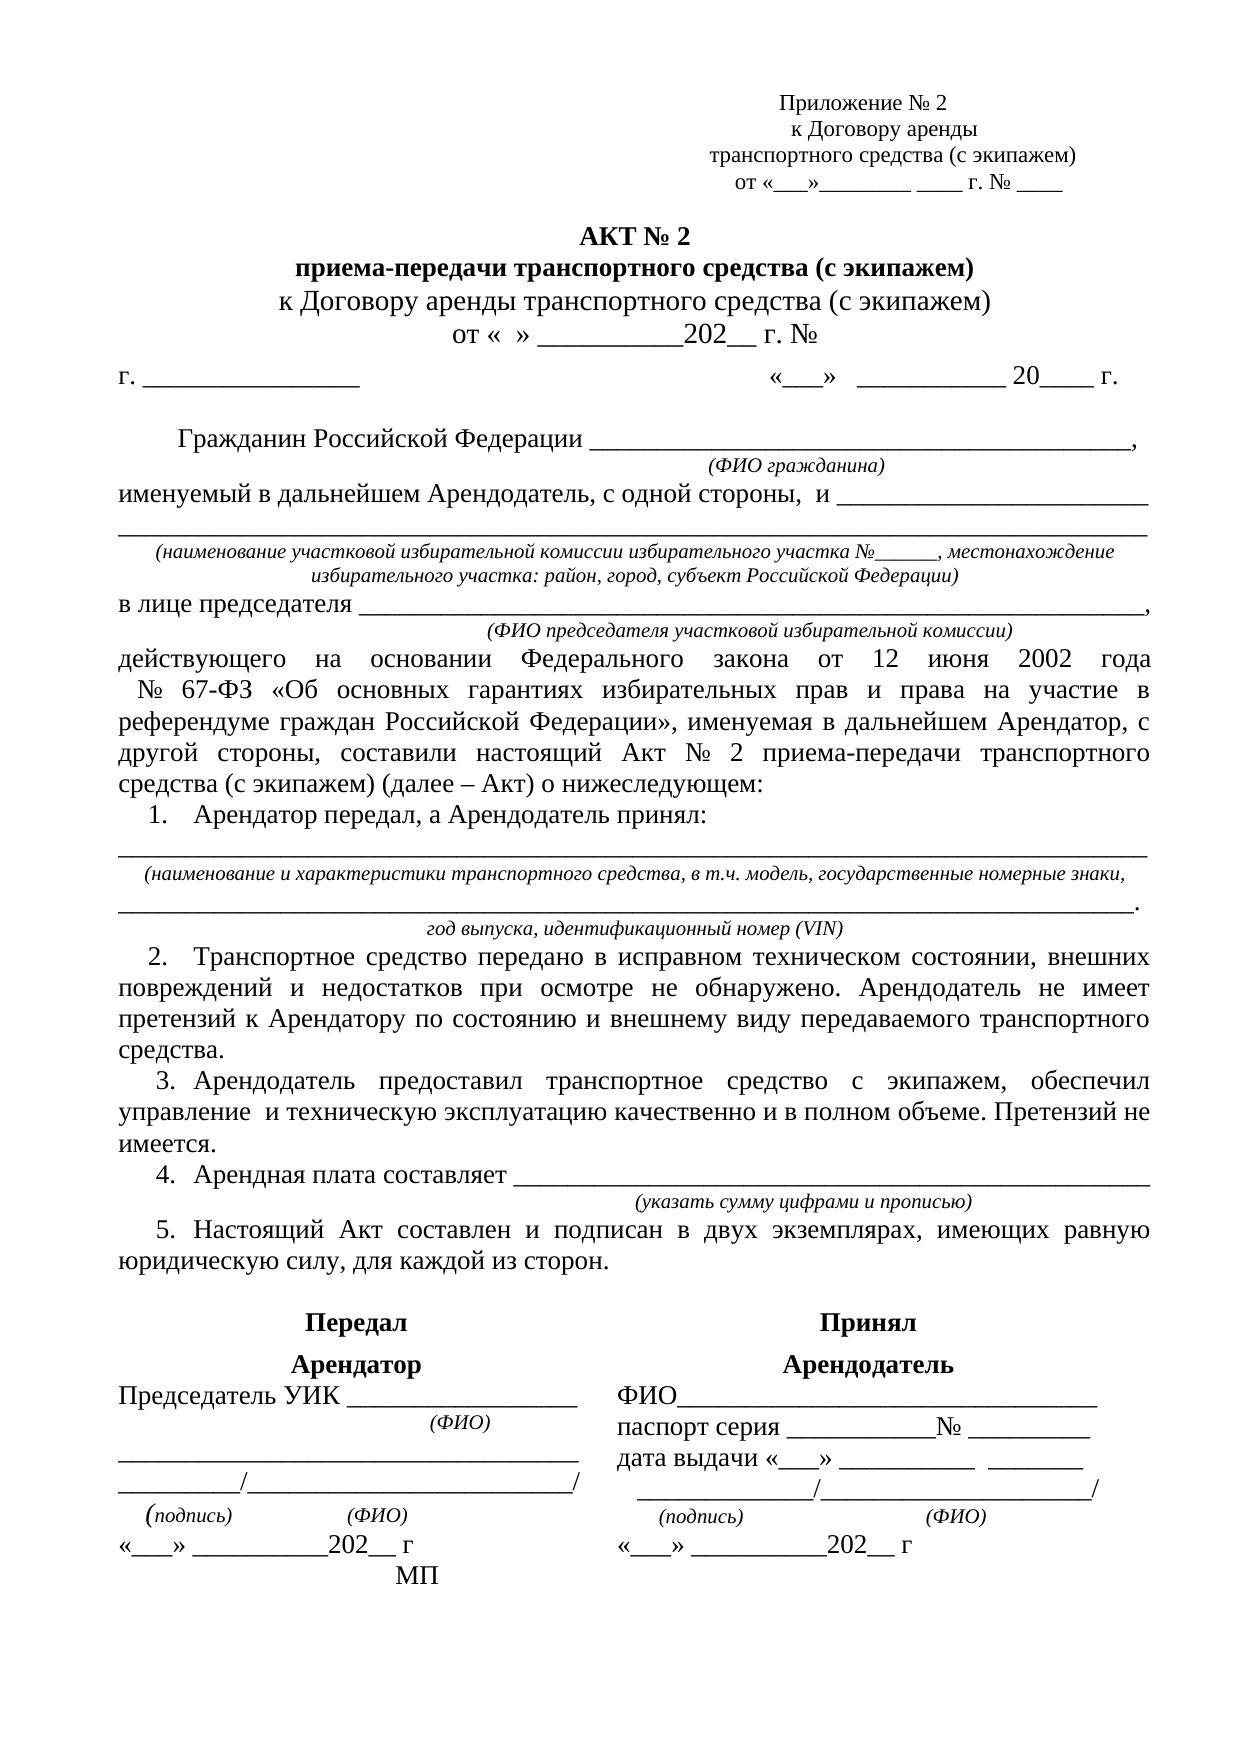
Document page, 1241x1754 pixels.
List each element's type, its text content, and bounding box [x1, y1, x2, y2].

text (указать сумму цифрами и прописью) [156, 1189, 1152, 1213]
list Транспортное средство передано в исправном техническом состоянии, внешних повреждений и недостатков при осмотре не обнаружено. Арендодатель не имеет претензий к Арендатору по состоянию и внешнему виду передаваемого транспортного средства. [118, 940, 1152, 1064]
table_cell ФИО_______________________________ паспорт серия ___________№ _________ дата выдачи «___» __________ _______ _____________/____________________/ (подпись) (ФИО) «___» __________202__ г [606, 1379, 1131, 1590]
text АКТ № 2 [118, 220, 1152, 252]
text от « » __________202__ г. № [118, 316, 1152, 350]
subtitle именуемый в дальнейшем Арендодатель, с одной стороны, и _______________________ [118, 477, 1152, 508]
text Гражданин Российской Федерации ________________________________________, [118, 422, 1152, 453]
table_cell Арендодатель [606, 1348, 1131, 1379]
text год выпуска, идентификационный номер (VIN) [118, 916, 1152, 940]
text (наименование и характеристики транспортного средства, в т.ч. модель, государственные номерные знаки, [118, 861, 1152, 884]
table_header Передал [107, 1306, 606, 1348]
text (наименование участковой избирательной комиссии избирательного участка №______, местонахождение избирательного участка: район, город, субъект Российской Федерации) [118, 539, 1152, 587]
text (ФИО председателя участковой избирательной комиссии) [413, 618, 1152, 642]
text ____________________________________________________________________________ [118, 508, 1152, 539]
list Арендодатель предоставил транспортное средство с экипажем, обеспечил управление и техническую эксплуатацию качественно и в полном объеме. Претензий не имеется. [118, 1064, 1152, 1158]
list Арендная плата составляет _______________________________________________ [118, 1158, 1152, 1189]
text ____________________________________________________________________________ [118, 829, 1152, 861]
text (ФИО гражданина) [634, 453, 1152, 477]
table_cell Председатель УИК _________________ (ФИО) __________________________________ _________/________________________/ (подпись) (ФИО) «___» __________202__ г МП [107, 1379, 606, 1590]
list Арендатор передал, а Арендодатель принял: [118, 798, 1152, 829]
text Приложение № 2 [118, 89, 1152, 115]
table_header Принял [606, 1306, 1131, 1348]
text от «___»________ ____ г. № ____ [532, 168, 1152, 194]
list Настоящий Акт составлен и подписан в двух экземплярах, имеющих равную юридическую силу, для каждой из сторон. [118, 1213, 1152, 1275]
text к Договору аренды [532, 115, 1152, 141]
text ___________________________________________________________________________. [118, 884, 1152, 916]
text г. ________________ «___» ___________ 20____ г. [118, 359, 1152, 391]
text к Договору аренды транспортного средства (с экипажем) [118, 283, 1152, 316]
text транспортного средства (с экипажем) [532, 141, 1152, 168]
text действующего на основании Федерального закона от 12 июня 2002 года № 67-ФЗ «Об основных гарантиях избирательных прав и права на участие в референдуме граждан Российской Федерации», именуемая в дальнейшем Арендатор, с другой стороны, составили настоящий Акт № 2 приема-передачи транспортного средства (с экипажем) (далее – Акт) о нижеследующем: [118, 642, 1152, 798]
text приема-передачи транспортного средства (с экипажем) [118, 252, 1152, 283]
text в лице председателя __________________________________________________________, [118, 587, 1152, 618]
table_cell Арендатор [107, 1348, 606, 1379]
